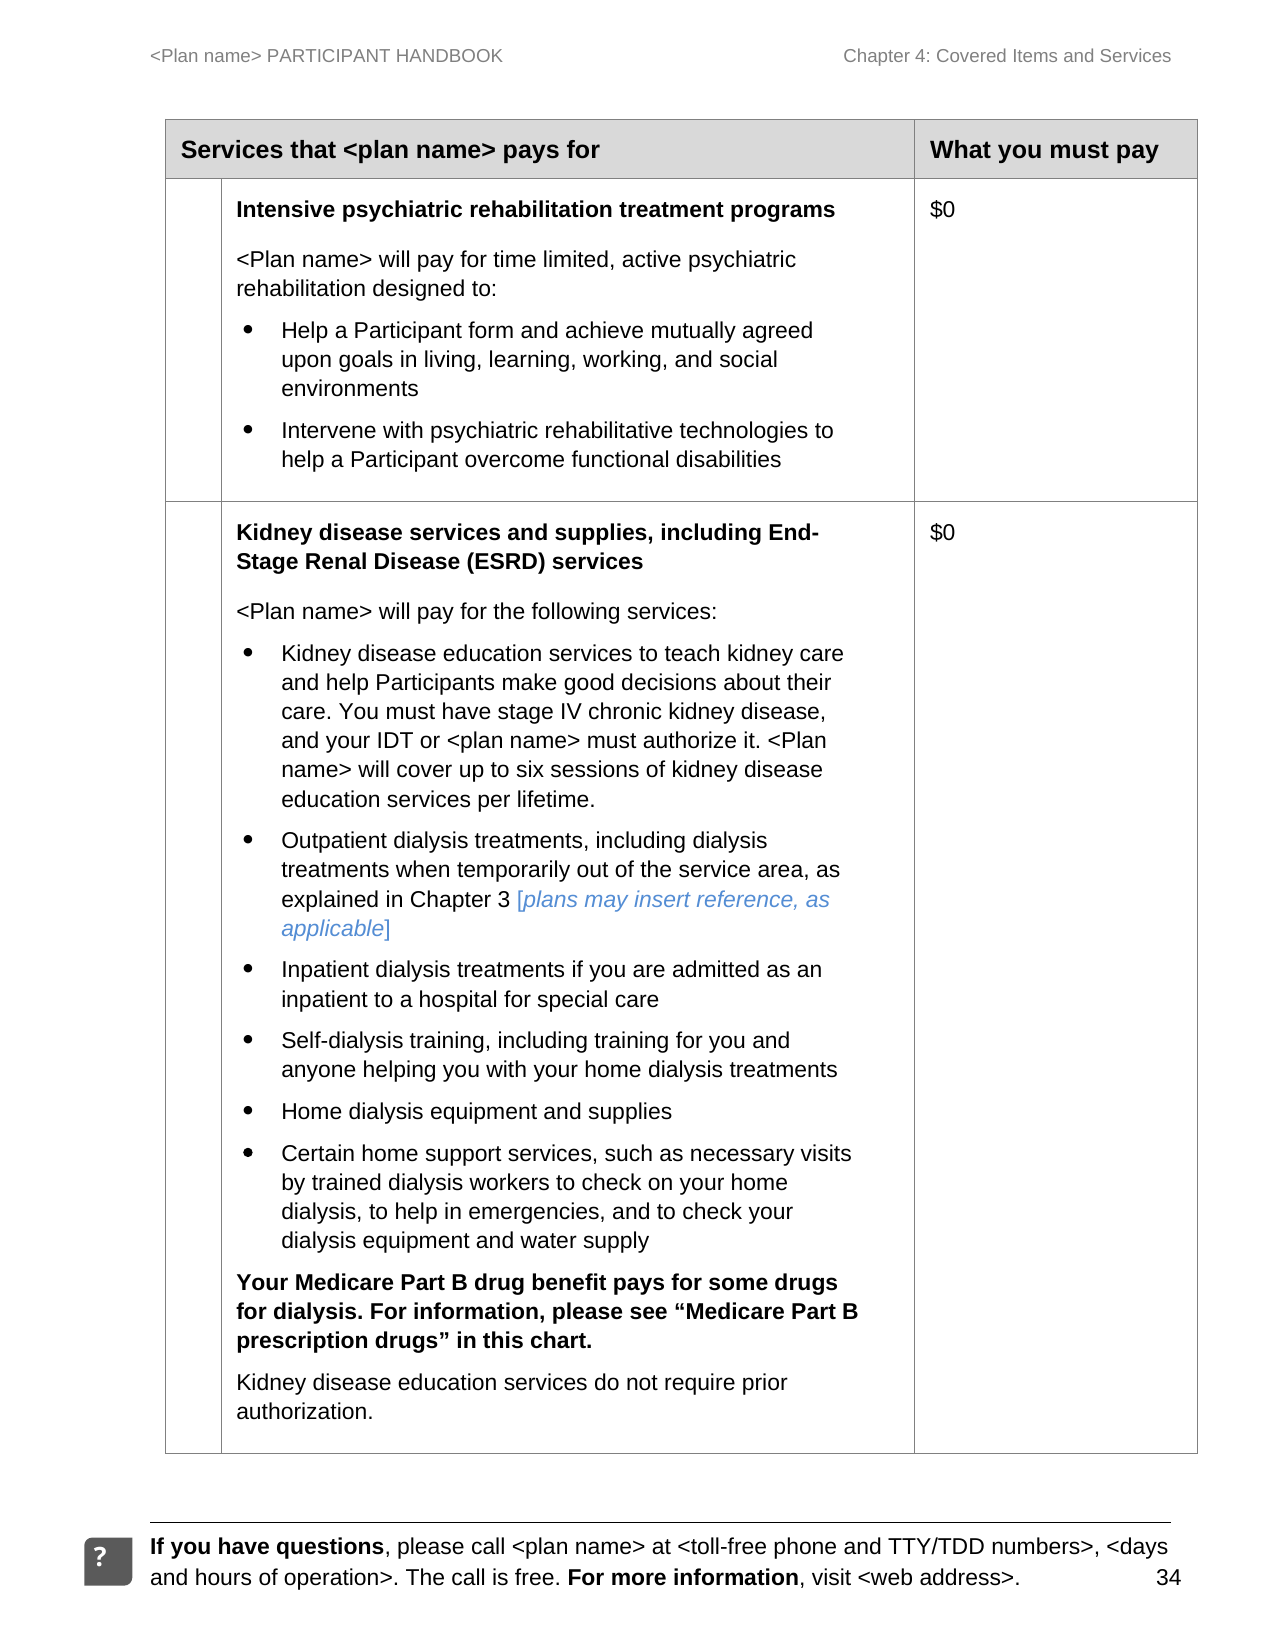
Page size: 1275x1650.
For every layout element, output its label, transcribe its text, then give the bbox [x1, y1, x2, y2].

table_header Services that <plan name> pays for [166, 120, 914, 178]
table_cell $0 [915, 502, 1197, 1453]
table_cell [166, 502, 221, 1453]
table_cell [166, 179, 221, 501]
table_header What you must pay [915, 120, 1197, 178]
table_cell Intensive psychiatric rehabilitation treatment programs <Plan name> will pay for time limited, active psychiatric rehabilitation designed to: Help a Participant form and achieve mutually agreed upon goals in living, learning, working, and social environments Intervene with psychiatric rehabilitative technologies to help a Participant overcome functional disabilities [222, 179, 914, 501]
table_cell Kidney disease services and supplies, including End-Stage Renal Disease (ESRD) services <Plan name> will pay for the following services: Kidney disease education services to teach kidney care and help Participants make good decisions about their care. You must have stage IV chronic kidney disease, and your IDT or <plan name> must authorize it. <Plan name> will cover up to six sessions of kidney disease education services per lifetime. Outpatient dialysis treatments, including dialysis treatments when temporarily out of the service area, as explained in Chapter 3 [plans may insert reference, as applicable] Inpatient dialysis treatments if you are admitted as an inpatient to a hospital for special care Self-dialysis training, including training for you and anyone helping you with your home dialysis treatments Home dialysis equipment and supplies Certain home support services, such as necessary visits by trained dialysis workers to check on your home dialysis, to help in emergencies, and to check your dialysis equipment and water supply Your Medicare Part B drug benefit pays for some drugs for dialysis. For information, please see “Medicare Part B prescription drugs” in this chart. Kidney disease education services do not require prior authorization. [222, 502, 914, 1453]
table_cell $0 [915, 179, 1197, 501]
